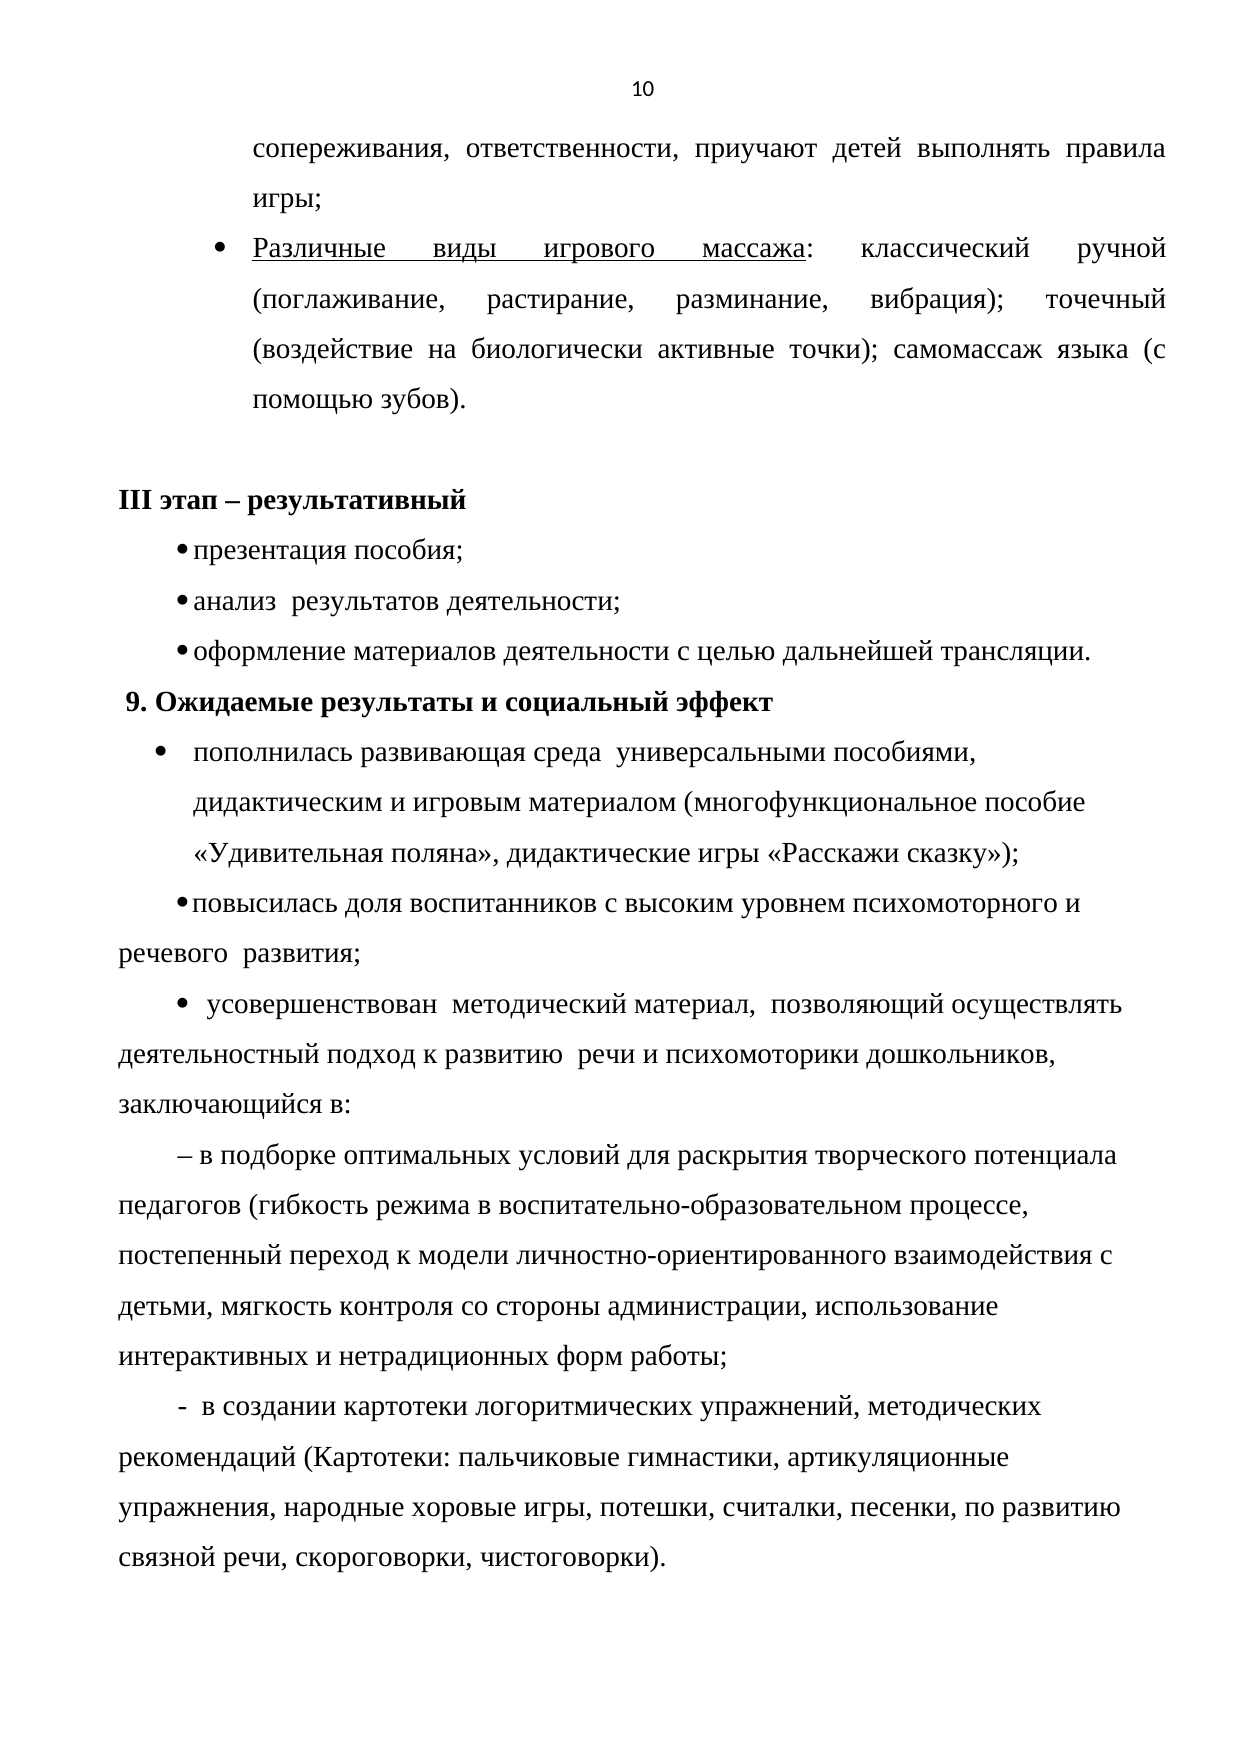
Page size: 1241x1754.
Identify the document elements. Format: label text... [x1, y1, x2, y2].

text – в подборке оптимальных условий для раскрытия творческого потенциала педагогов (гибкость режима в воспитательно-образовательном процессе, постепенный переход к модели личностно-ориентированного взаимодействия с детьми, мягкость контроля со стороны администрации, использование интерактивных и нетрадиционных форм работы; [118, 1137, 1167, 1372]
text - в создании картотеки логоритмических упражнений, методических рекомендаций (Картотеки: пальчиковые гимнастики, артикуляционные упражнения, народные хоровые игры, потешки, считалки, песенки, по развитию связной речи, скороговорки, чистоговорки). [118, 1388, 1167, 1573]
list анализ результатов деятельности; [118, 583, 1167, 617]
list презентация пособия; [118, 532, 1167, 566]
list оформление материалов деятельности с целью дальнейшей трансляции. [118, 633, 1167, 667]
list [215, 130, 1167, 214]
list усовершенствован методический материал, позволяющий осуществлять деятельностный подход к развитию речи и психомоторики дошкольников, заключающийся в: [118, 986, 1167, 1120]
list пополнилась развивающая среда универсальными пособиями, дидактическим и игровым материалом (многофункциональное пособие «Удивительная поляна», дидактические игры «Расскажи сказку»); [156, 734, 1167, 868]
text 9. Ожидаемые результаты и социальный эффект [118, 684, 1167, 717]
list Различные виды игрового массажа: классический ручной (поглаживание, растирание, разминание, вибрация); точечный (воздействие на биологически активные точки); самомассаж языка (с помощью зубов). [215, 231, 1167, 415]
list повысилась доля воспитанников с высоким уровнем психомоторного и речевого развития; [118, 885, 1167, 969]
text III этап – результативный [118, 482, 1167, 516]
